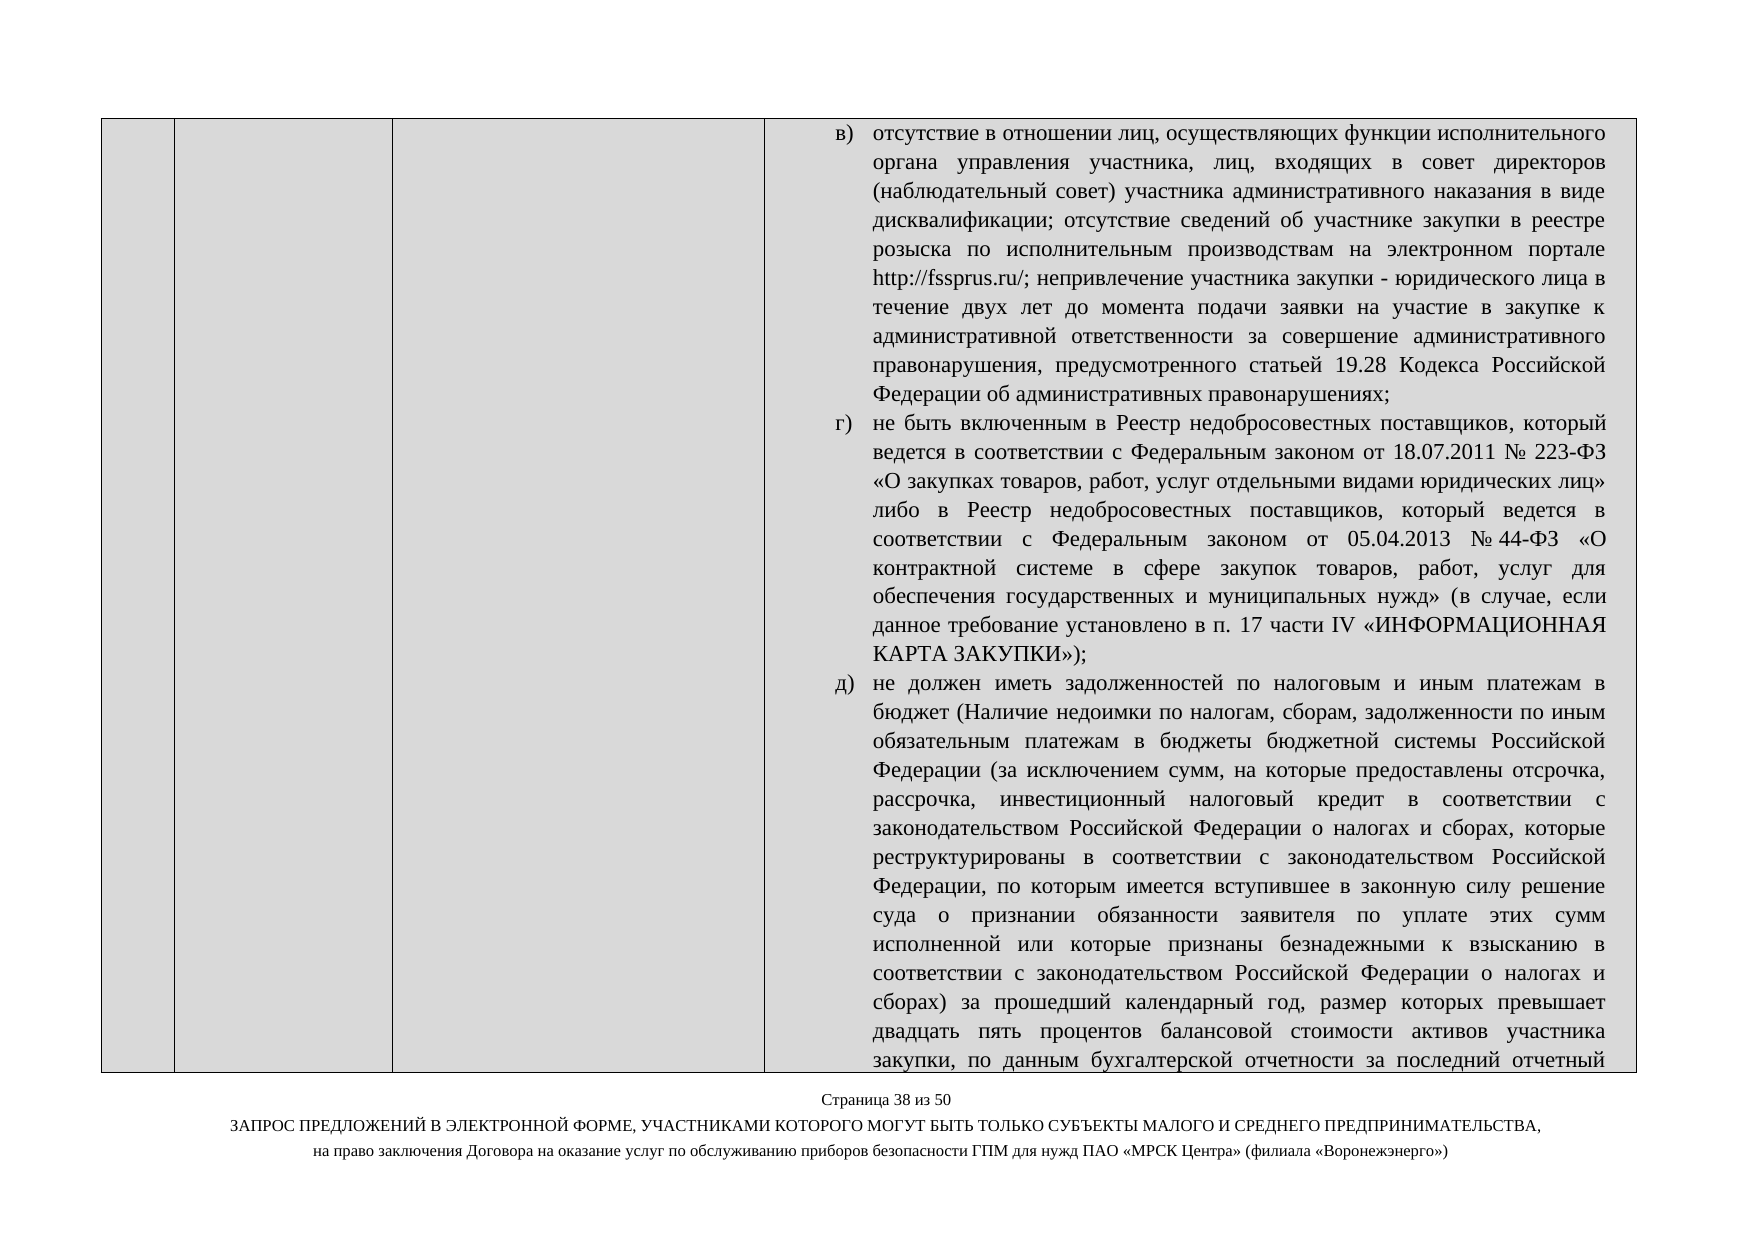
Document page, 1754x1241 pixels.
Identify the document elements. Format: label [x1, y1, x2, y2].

table_cell [102, 119, 174, 1072]
table_cell [175, 119, 392, 1072]
table_cell [393, 119, 764, 1072]
table_cell [765, 119, 1636, 1072]
